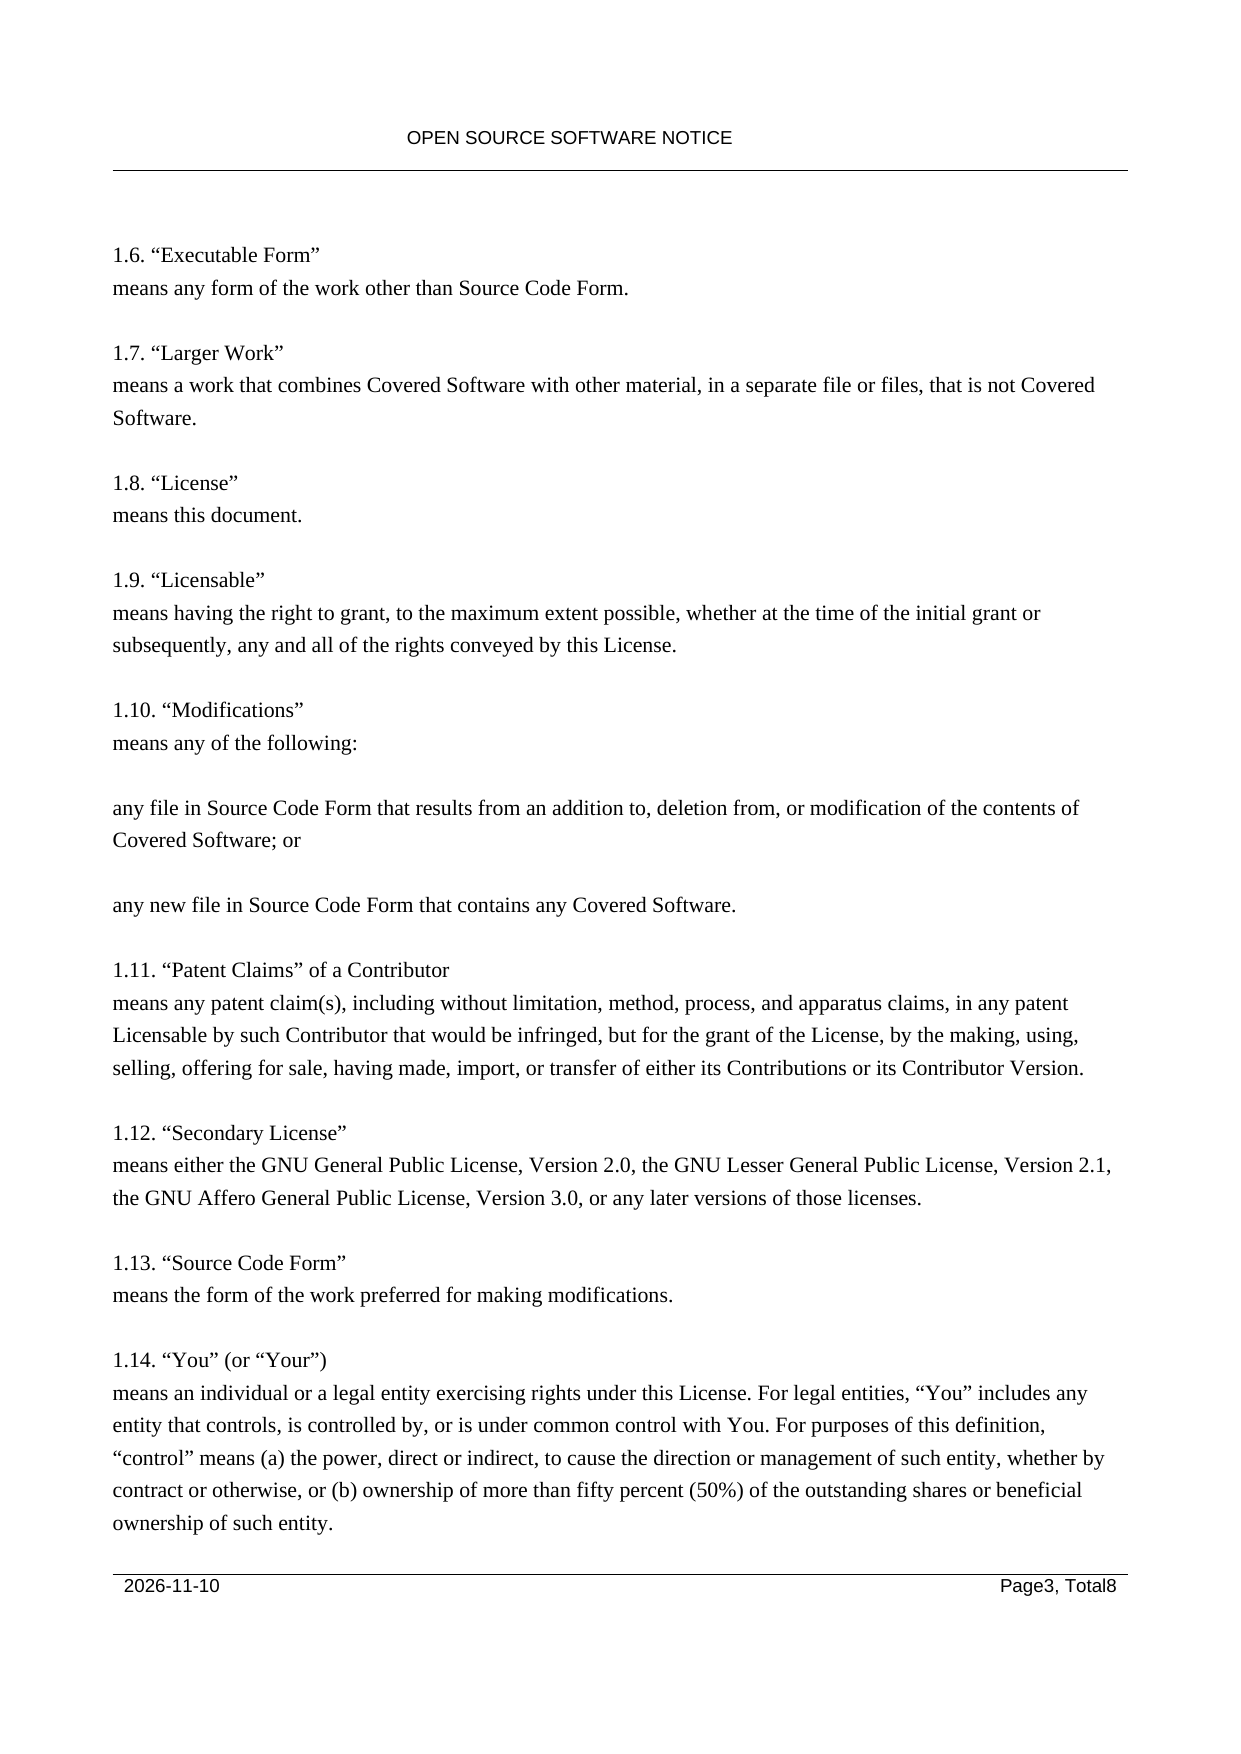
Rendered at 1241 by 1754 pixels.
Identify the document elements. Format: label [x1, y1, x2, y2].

text [112, 206, 1128, 1539]
